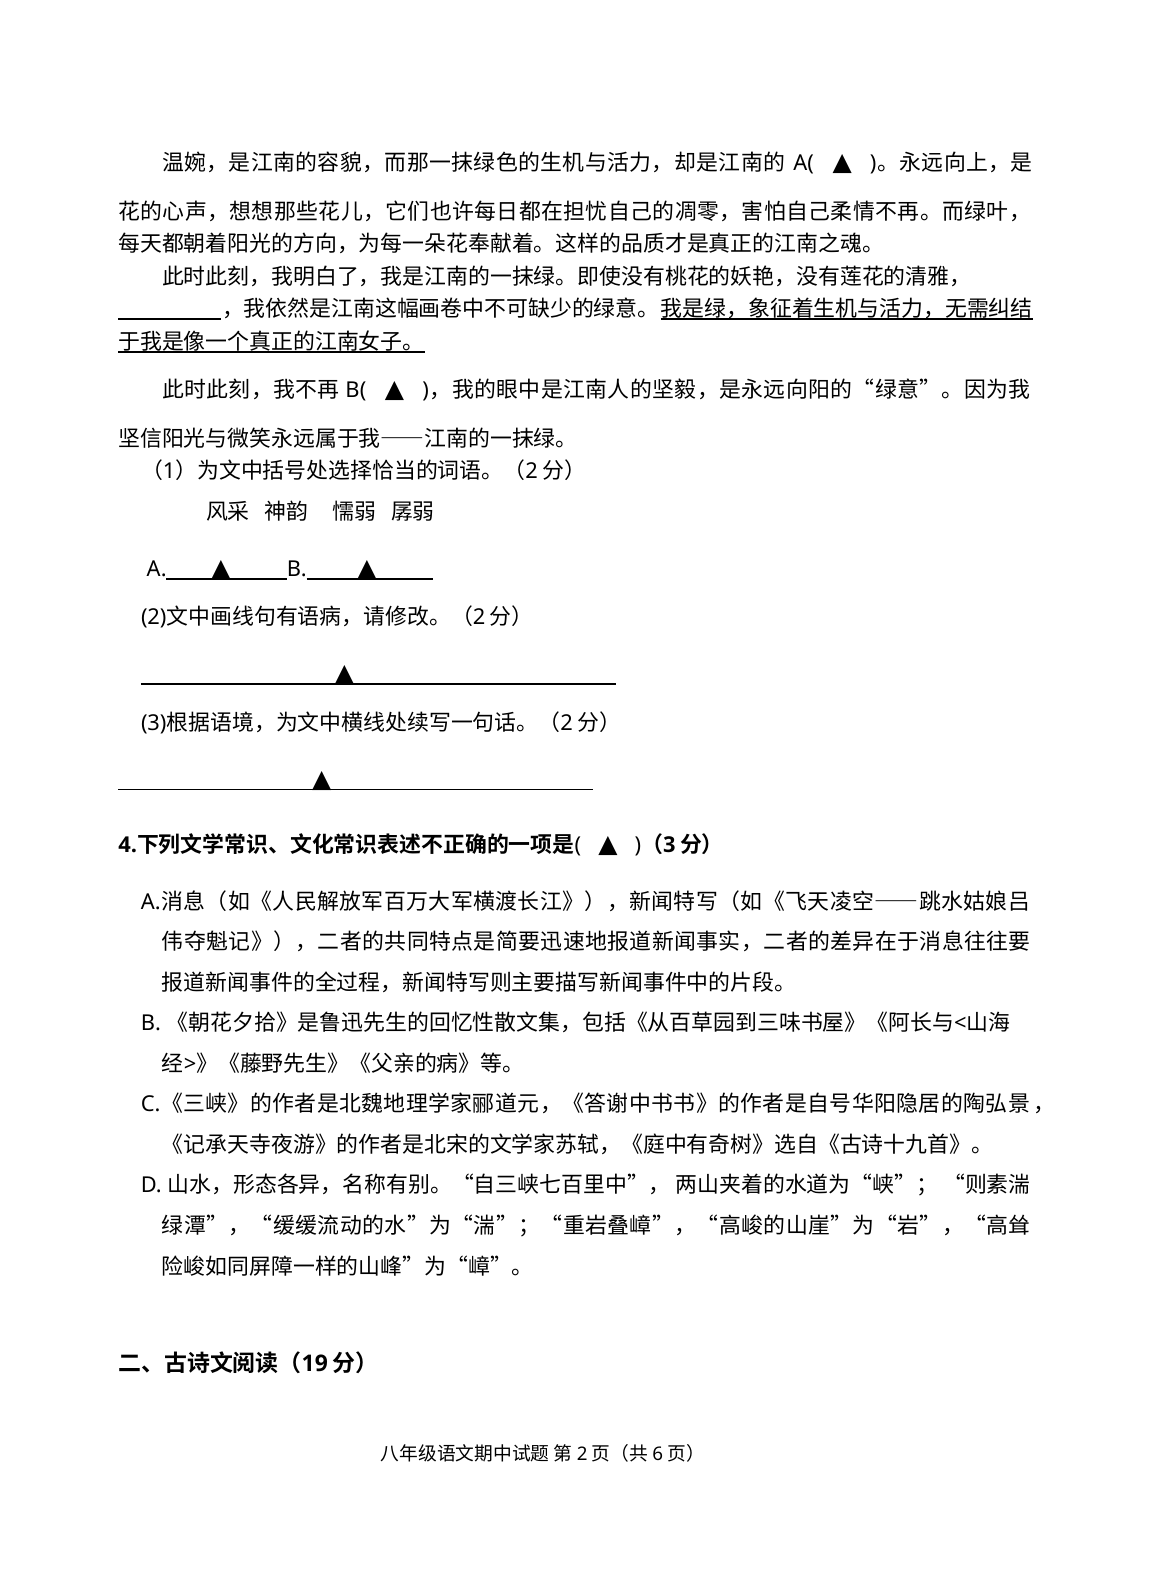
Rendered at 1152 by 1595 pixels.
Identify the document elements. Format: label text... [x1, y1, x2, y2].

text 温婉，是江南的容貌，而那一抹绿色的生机与活力，却是江南的A( ▲ )。永远向上，是花的心声，想想那些花儿，它们也许每日都在担忧自己的凋零，害怕自己柔情不再。而绿叶，每天都朝着阳光的方向，为每一朵花奉献着。这样的品质才是真正的江南之魂。 [118, 128, 1033, 258]
text (3)根据语境，为文中横线处续写一句话。（2分） [118, 704, 1033, 737]
text B. 《朝花夕拾》是鲁迅先生的回忆性散文集，包括《从百草园到三味书屋》《阿长与<山海经>》《藤野先生》《父亲的病》等。 [141, 1005, 1026, 1078]
text A.消息（如《人民解放军百万大军横渡长江》），新闻特写（如《飞天凌空——跳水姑娘吕伟夺魁记》），二者的共同特点是简要迅速地报道新闻事实，二者的差异在于消息往往要报道新闻事件的全过程，新闻特写则主要描写新闻事件中的片段。 [141, 883, 1033, 997]
text 此时此刻，我明白了，我是江南的一抹绿。即使没有桃花的妖艳，没有莲花的清雅， [140, 258, 1033, 291]
text 4.下列文学常识、文化常识表述不正确的一项是( ▲ )（3分） [118, 810, 1033, 875]
text D. 山水，形态各异，名称有别。“自三峡七百里中”， 两山夹着的水道为“峡”； “则素湍绿潭”，“缓缓流动的水”为“湍”；“重岩叠嶂”，“高峻的山崖”为“岩”，“高耸险峻如同屏障一样的山峰”为“嶂”。 [141, 1167, 1033, 1281]
list 文中画线句有语病，请修改。（2分） [118, 599, 1033, 632]
text （1）为文中括号处选择恰当的词语。（2分） [118, 453, 1033, 486]
text C.《三峡》的作者是北魏地理学家郦道元，《答谢中书书》的作者是自号华阳隐居的陶弘景，《记承天寺夜游》的作者是北宋的文学家苏轼，《庭中有奇树》选自《古诗十九首》。 [141, 1086, 1033, 1159]
text 二、古诗文阅读（19分） [118, 1329, 1033, 1394]
text ▲ [118, 639, 1033, 704]
text A. ▲ B. ▲ [118, 534, 1033, 599]
text ▲ [118, 745, 1033, 810]
text 此时此刻，我不再B( ▲ )，我的眼中是江南人的坚毅，是永远向阳的“绿意”。因为我坚信阳光与微笑永远属于我——江南的一抹绿。 [118, 356, 1033, 453]
text 风采 神韵 懦弱 孱弱 [118, 494, 1033, 526]
text ，我依然是江南这幅画卷中不可缺少的绿意。我是绿，象征着生机与活力，无需纠结于我是像一个真正的江南女子。 [118, 291, 1033, 356]
